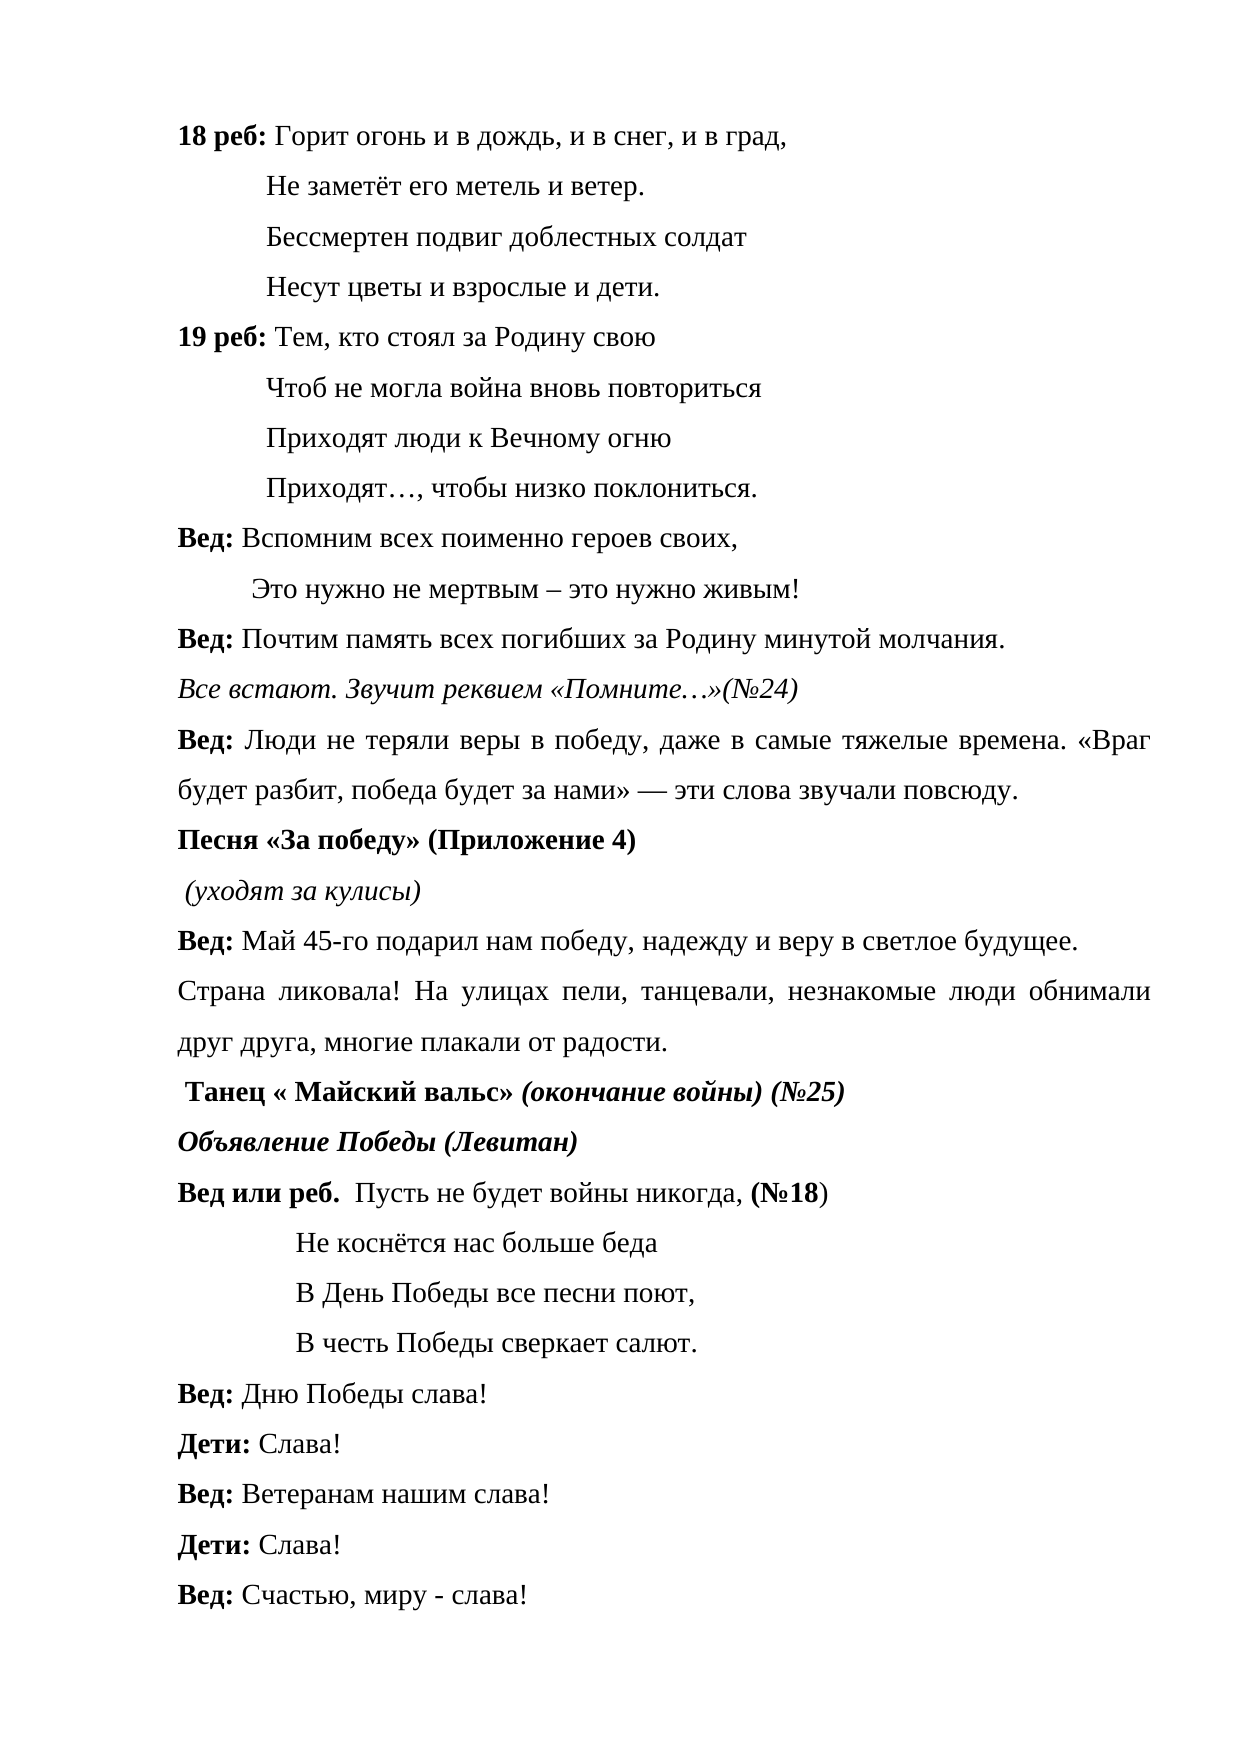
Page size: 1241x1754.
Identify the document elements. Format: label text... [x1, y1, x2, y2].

text 18 реб: Горит огонь и в дождь, и в снег, и в град, [177, 118, 1152, 152]
text Вед: Вспомним всех поименно героев своих, [177, 521, 1152, 554]
text Не заметёт его метель и ветер. [266, 168, 1152, 202]
text Вед: Май 45-го подарил нам победу, надежду и веру в светлое будущее. [177, 923, 1152, 957]
text Дети: Слава! [177, 1426, 1152, 1460]
text Все встают. Звучит реквием «Помните…»(№24) [177, 672, 1152, 705]
text Приходят…, чтобы низко поклониться. [177, 470, 1152, 504]
text Вед: Почтим память всех погибших за Родину минутой молчания. [177, 621, 1152, 655]
text В честь Победы сверкает салют. [177, 1326, 1152, 1359]
text 19 реб: Тем, кто стоял за Родину свою [177, 319, 1152, 353]
text Вед: Люди не теряли веры в победу, даже в самые тяжелые времена. «Враг будет разбит, победа будет за нами» — эти слова звучали повсюду. [177, 722, 1152, 806]
text В День Победы все песни поют, [177, 1275, 1152, 1309]
text Это нужно не мертвым – это нужно живым! [177, 571, 1152, 604]
text Не коснётся нас больше беда [177, 1225, 1152, 1258]
text Приходят люди к Вечному огню [177, 420, 1152, 453]
text Вед: Ветеранам нашим слава! [177, 1477, 1152, 1510]
text (уходят за кулисы) [177, 873, 1152, 906]
text Песня «За победу» (Приложение 4) [177, 822, 1152, 856]
text Бессмертен подвиг доблестных солдат [266, 219, 1152, 252]
text Несут цветы и взрослые и дети. [266, 269, 1152, 303]
text Танец « Майский вальс» (окончание войны) (№25) [177, 1074, 1152, 1108]
text Чтоб не могла война вновь повториться [177, 370, 1152, 403]
text Вед: Дню Победы слава! [177, 1376, 1152, 1409]
text Дети: Слава! [177, 1527, 1152, 1560]
text Вед: Счастью, миру - слава! [177, 1577, 1152, 1611]
text Объявление Победы (Левитан) [177, 1124, 1152, 1158]
text Вед или реб. Пусть не будет войны никогда, (№18) [177, 1175, 1152, 1208]
text Страна ликовала! На улицах пели, танцевали, незнакомые люди обнимали друг друга, многие плакали от радости. [177, 973, 1152, 1057]
